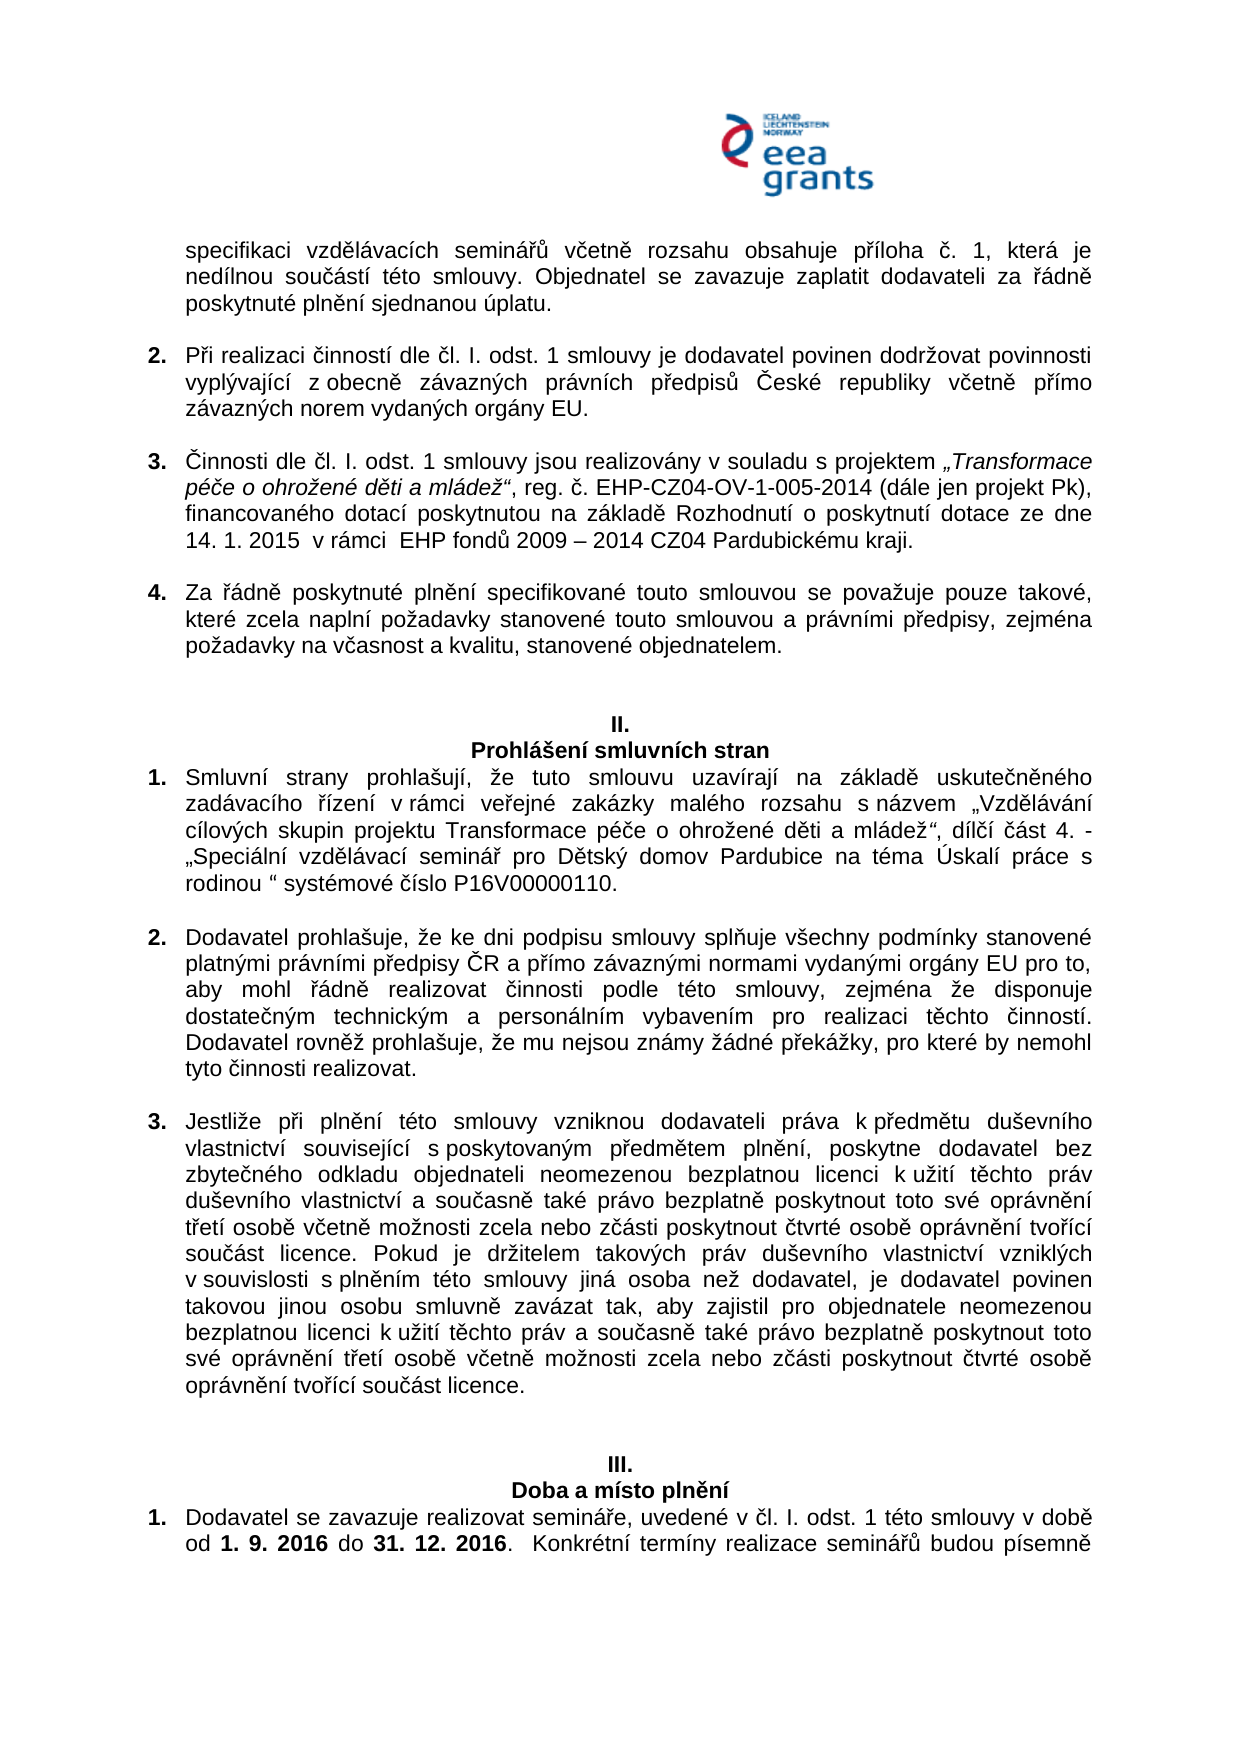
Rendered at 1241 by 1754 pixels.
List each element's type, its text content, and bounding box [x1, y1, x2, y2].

text II. [148, 711, 1093, 737]
list Při realizaci činností dle čl. I. odst. 1 smlouvy je dodavatel povinen dodržovat povinnosti vyplývající z obecně závazných právních předpisů České republiky včetně přímo závazných norem vydaných orgány EU. [148, 342, 1093, 421]
picture [697, 73, 898, 237]
list Dodavatel prohlašuje, že ke dni podpisu smlouvy splňuje všechny podmínky stanovené platnými právními předpisy ČR a přímo závaznými normami vydanými orgány EU pro to, aby mohl řádně realizovat činnosti podle této smlouvy, zejména že disponuje dostatečným technickým a personálním vybavením pro realizaci těchto činností. Dodavatel rovněž prohlašuje, že mu nejsou známy žádné překážky, pro které by nemohl tyto činnosti realizovat. [148, 924, 1093, 1082]
list Jestliže při plnění této smlouvy vzniknou dodavateli práva k předmětu duševního vlastnictví související s poskytovaným předmětem plnění, poskytne dodavatel bez zbytečného odkladu objednateli neomezenou bezplatnou licenci k užití těchto práv duševního vlastnictví a současně také právo bezplatně poskytnout toto své oprávnění třetí osobě včetně možnosti zcela nebo zčásti poskytnout čtvrté osobě oprávnění tvořící součást licence. Pokud je držitelem takových práv duševního vlastnictví vzniklých v souvislosti s plněním této smlouvy jiná osoba než dodavatel, je dodavatel povinen takovou jinou osobu smluvně zavázat tak, aby zajistil pro objednatele neomezenou bezplatnou licenci k užití těchto práv a současně také právo bezplatně poskytnout toto své oprávnění třetí osobě včetně možnosti zcela nebo zčásti poskytnout čtvrté osobě oprávnění tvořící součást licence. [148, 1108, 1093, 1398]
text Doba a místo plnění [148, 1477, 1093, 1503]
text Prohlášení smluvních stran [148, 737, 1093, 764]
text III. [148, 1451, 1093, 1477]
list Činnosti dle čl. I. odst. 1 smlouvy jsou realizovány v souladu s projektem „Transformace péče o ohrožené děti a mládež“, reg. č. EHP-CZ04-OV-1-005-2014 (dále jen projekt Pk), financovaného dotací poskytnutou na základě Rozhodnutí o poskytnutí dotace ze dne 14. 1. 2015 v rámci EHP fondů 2009 – 2014 CZ04 Pardubickému kraji. [148, 448, 1093, 553]
list Za řádně poskytnuté plnění specifikované touto smlouvou se považuje pouze takové, které zcela naplní požadavky stanovené touto smlouvou a právními předpisy, zejména požadavky na včasnost a kvalitu, stanovené objednatelem. [148, 579, 1093, 658]
list Smluvní strany prohlašují, že tuto smlouvu uzavírají na základě uskutečněného zadávacího řízení v rámci veřejné zakázky malého rozsahu s názvem „Vzdělávání cílových skupin projektu Transformace péče o ohrožené děti a mládež“, dílčí část 4. -„Speciální vzdělávací seminář pro Dětský domov Pardubice na téma Úskalí práce s rodinou “ systémové číslo P16V00000110. [148, 764, 1093, 897]
